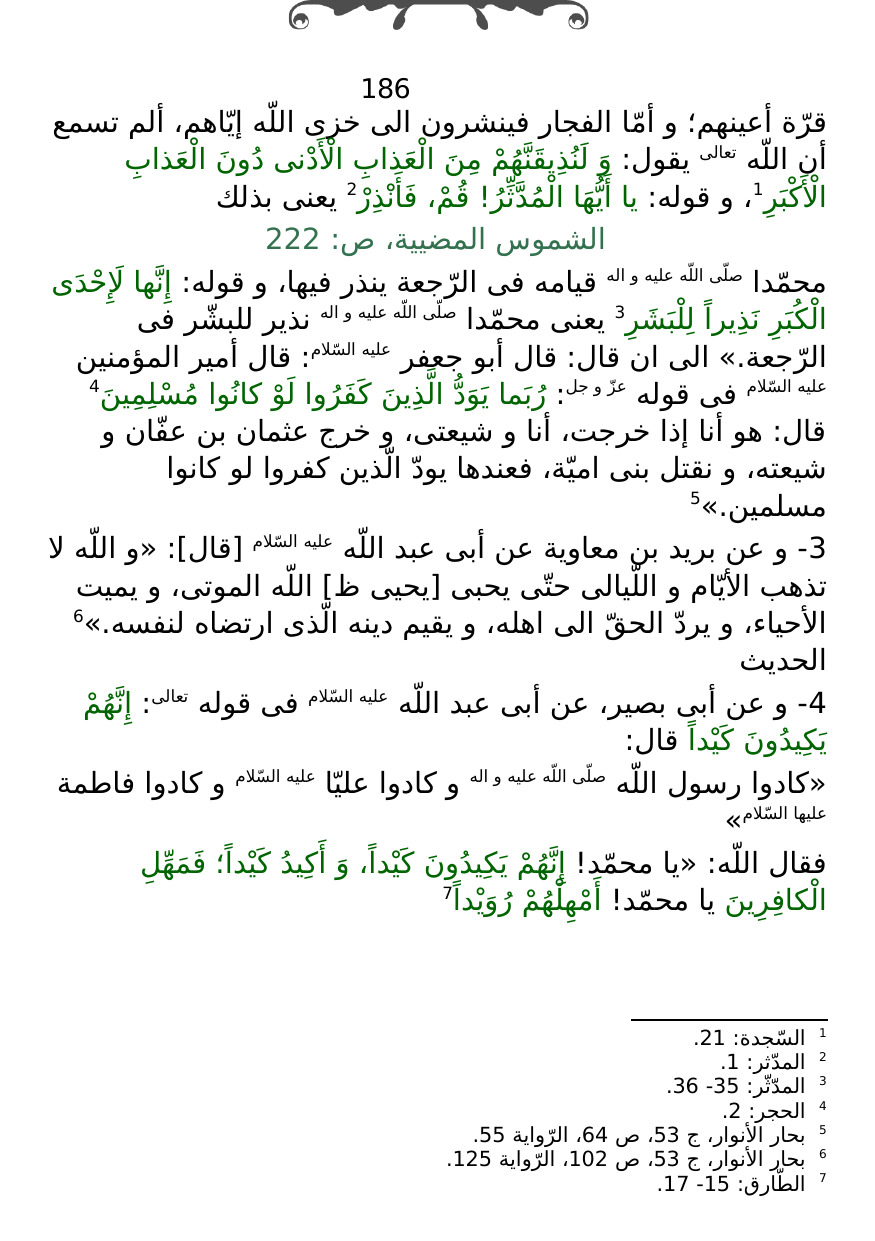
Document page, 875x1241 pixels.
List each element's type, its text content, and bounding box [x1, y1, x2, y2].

picture [288, 0, 589, 30]
text 4- و عن أبى بصير، عن أبى عبد اللّه عليه السّلام فى قوله تعالى: إِنَّهُمْ يَكِيدُونَ كَيْداً قال: [44, 686, 827, 758]
text الشموس المضيية، ص: 222 [44, 223, 827, 257]
text فقال اللّه: «يا محمّد! إِنَّهُمْ يَكِيدُونَ كَيْداً، وَ أَكِيدُ كَيْداً؛ فَمَهِّلِ الْكافِرِينَ‏ يا محمّد! أَمْهِلْهُمْ رُوَيْداً [44, 846, 827, 918]
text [44, 105, 827, 214]
text 3- و عن بريد بن معاوية عن أبى عبد اللّه عليه السّلام [قال‏]: «و اللّه لا تذهب الأيّام و اللّيالى حتّى يحبى [يحيى ظ] اللّه الموتى، و يميت الأحياء، و يردّ الحقّ الى اهله، و يقيم دينه الّذى ارتضاه لنفسه.» الحديث‏ [44, 532, 827, 678]
text محمّدا صلّى اللّه عليه و اله قيامه فى الرّجعة ينذر فيها، و قوله: إِنَّها لَإِحْدَى الْكُبَرِ نَذِيراً لِلْبَشَرِ يعنى محمّدا صلّى اللّه عليه و اله نذير للبشّر فى الرّجعة.» الى ان قال: قال أبو جعفر عليه السّلام: قال أمير المؤمنين عليه السّلام فى قوله عزّ و جل: رُبَما يَوَدُّ الَّذِينَ كَفَرُوا لَوْ كانُوا مُسْلِمِينَ‏ قال: هو أنا إذا خرجت، أنا و شيعتى، و خرج عثمان بن عفّان و شيعته، و نقتل بنى اميّة، فعندها يودّ الّذين كفروا لو كانوا مسلمين.» [44, 265, 827, 523]
text «كادوا رسول اللّه صلّى اللّه عليه و اله و كادوا عليّا عليه السّلام و كادوا فاطمة عليها السّلام» [44, 766, 827, 838]
